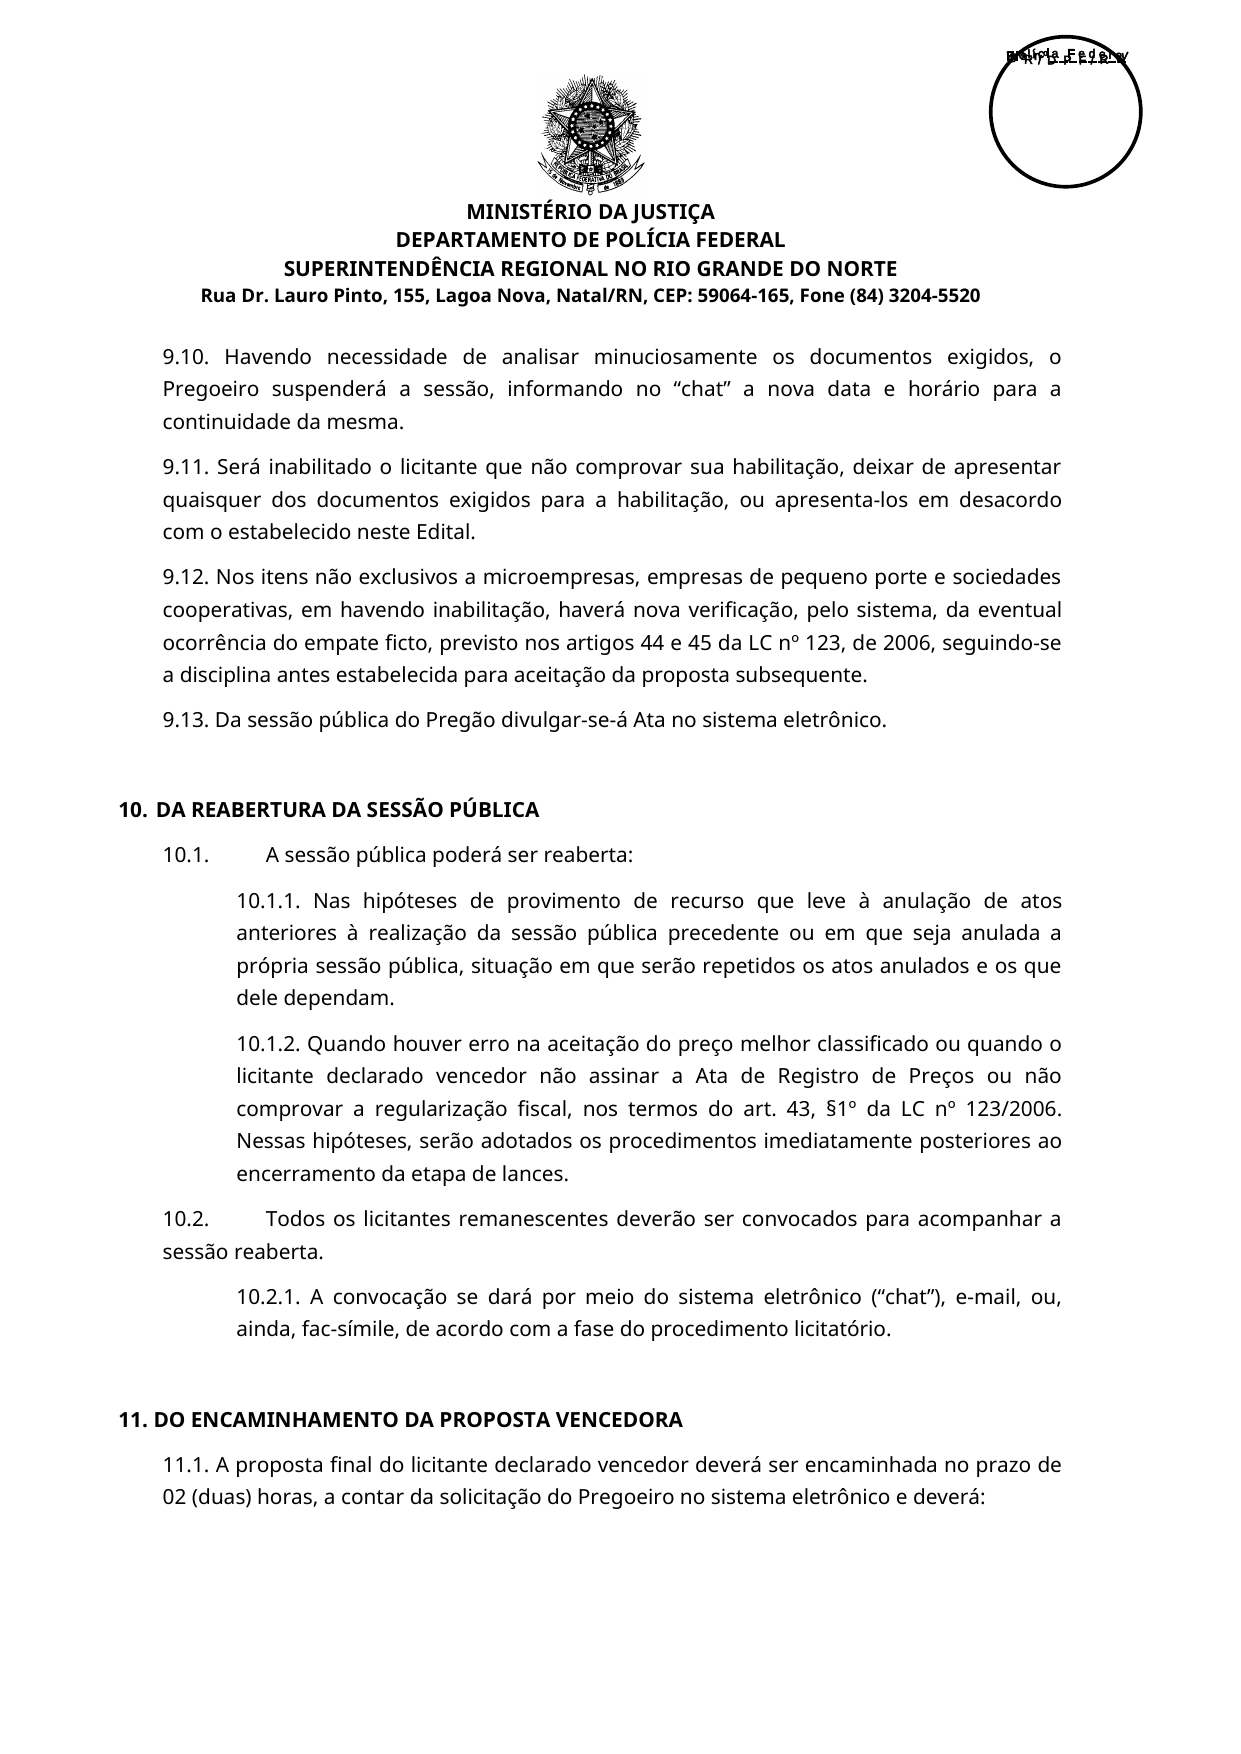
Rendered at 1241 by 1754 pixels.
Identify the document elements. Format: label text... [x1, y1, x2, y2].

text 9.13. Da sessão pública do Pregão divulgar-se-á Ata no sistema eletrônico. [162, 705, 1063, 734]
text 9.11. Será inabilitado o licitante que não comprovar sua habilitação, deixar de apresentar quaisquer dos documentos exigidos para a habilitação, ou apresenta-los em desacordo com o estabelecido neste Edital. [162, 452, 1063, 546]
list Todos os licitantes remanescentes deverão ser convocados para acompanhar a sessão reaberta. [162, 1204, 1063, 1265]
text 10.2.1. A convocação se dará por meio do sistema eletrônico (“chat”), e-mail, ou, ainda, fac-símile, de acordo com a fase do procedimento licitatório. [236, 1282, 1063, 1343]
list DA REABERTURA DA SESSÃO PÚBLICA [118, 796, 1064, 824]
text 11.1. A proposta final do licitante declarado vencedor deverá ser encaminhada no prazo de 02 (duas) horas, a contar da solicitação do Pregoeiro no sistema eletrônico e deverá: [162, 1450, 1063, 1511]
list A sessão pública poderá ser reaberta: [162, 841, 1063, 869]
picture [535, 73, 646, 197]
list 11. DO ENCAMINHAMENTO DA PROPOSTA VENCEDORA [118, 1405, 1063, 1433]
text 10.1.2. Quando houver erro na aceitação do preço melhor classificado ou quando o licitante declarado vencedor não assinar a Ata de Registro de Preços ou não comprovar a regularização fiscal, nos termos do art. 43, §1º da LC nº 123/2006. Nessas hipóteses, serão adotados os procedimentos imediatamente posteriores ao encerramento da etapa de lances. [236, 1029, 1063, 1187]
text 9.10. Havendo necessidade de analisar minuciosamente os documentos exigidos, o Pregoeiro suspenderá a sessão, informando no “chat” a nova data e horário para a continuidade da mesma. [162, 342, 1063, 435]
text 9.12. Nos itens não exclusivos a microempresas, empresas de pequeno porte e sociedades cooperativas, em havendo inabilitação, haverá nova verificação, pelo sistema, da eventual ocorrência do empate ficto, previsto nos artigos 44 e 45 da LC nº 123, de 2006, seguindo-se a disciplina antes estabelecida para aceitação da proposta subsequente. [162, 562, 1063, 689]
text 10.1.1. Nas hipóteses de provimento de recurso que leve à anulação de atos anteriores à realização da sessão pública precedente ou em que seja anulada a própria sessão pública, situação em que serão repetidos os atos anulados e os que dele dependam. [236, 886, 1063, 1012]
